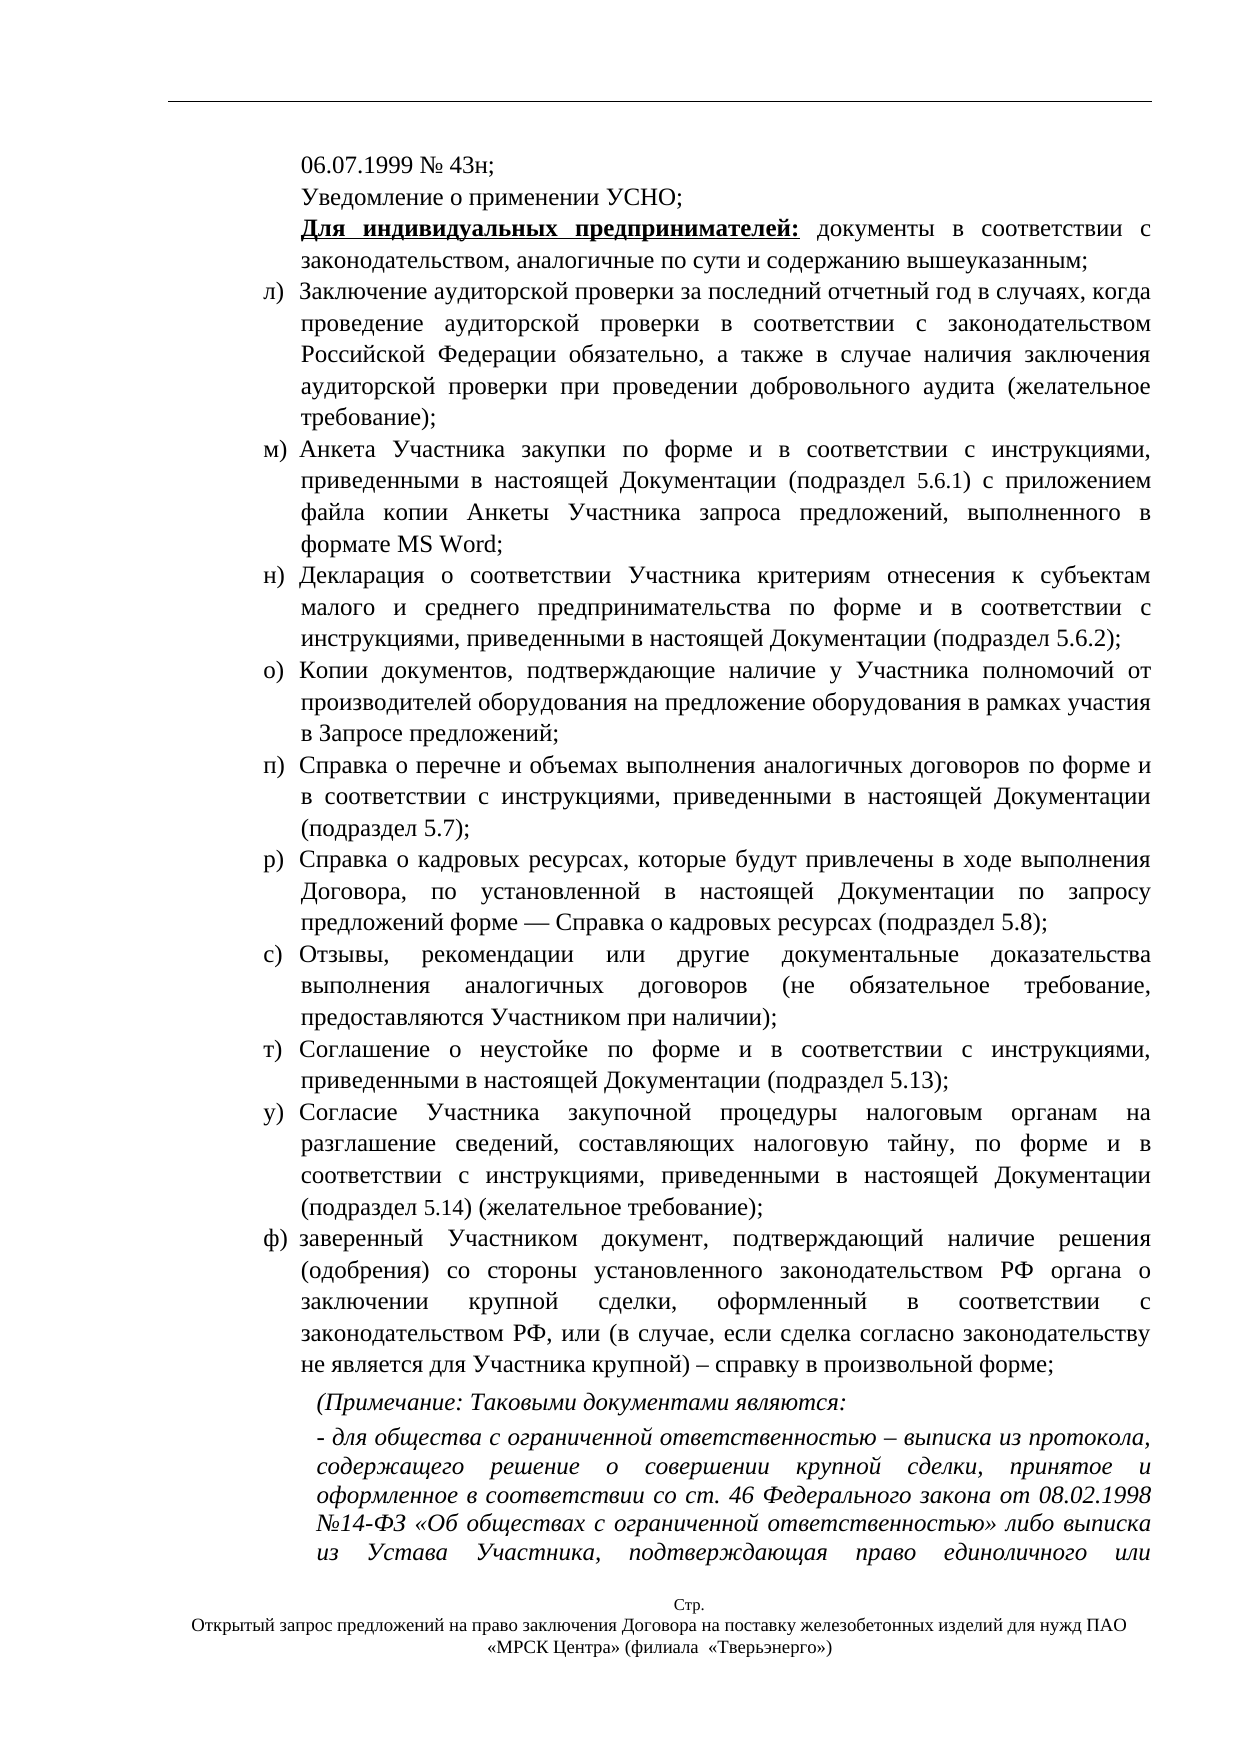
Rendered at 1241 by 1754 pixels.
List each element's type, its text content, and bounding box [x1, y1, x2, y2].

list Справка о перечне и объемах выполнения аналогичных договоров по форме и в соответствии с инструкциями, приведенными в настоящей Документации (подраздел 5.7); [263, 750, 1152, 842]
list Декларация о соответствии Участника критериям отнесения к субъектам малого и среднего предпринимательства по форме и в соответствии с инструкциями, приведенными в настоящей Документации (подраздел 5.6.2); [263, 560, 1152, 652]
list Заключение аудиторской проверки за последний отчетный год в случаях, когда проведение аудиторской проверки в соответствии с законодательством Российской Федерации обязательно, а также в случае наличия заключения аудиторской проверки при проведении добровольного аудита (желательное требование); [263, 276, 1152, 431]
text Для индивидуальных предпринимателей: документы в соответствии с законодательством, аналогичные по сути и содержанию вышеуказанным; [301, 213, 1152, 273]
list Копии документов, подтверждающие наличие у Участника полномочий от производителей оборудования на предложение оборудования в рамках участия в Запросе предложений; [263, 655, 1152, 747]
list Соглашение о неустойке по форме и в соответствии с инструкциями, приведенными в настоящей Документации (подраздел 5.13); [263, 1034, 1152, 1094]
list Согласие Участника закупочной процедуры налоговым органам на разглашение сведений, составляющих налоговую тайну, по форме и в соответствии с инструкциями, приведенными в настоящей Документации (подраздел 5.14) (желательное требование); [263, 1097, 1152, 1220]
text Уведомление о применении УСНО; [301, 182, 1152, 210]
list Отзывы, рекомендации или другие документальные доказательства выполнения аналогичных договоров (не обязательное требование, предоставляются Участником при наличии); [263, 939, 1152, 1031]
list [316, 1422, 1152, 1566]
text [301, 150, 1152, 179]
list Анкета Участника закупки по форме и в соответствии с инструкциями, приведенными в настоящей Документации (подраздел 5.6.1) с приложением файла копии Анкеты Участника запроса предложений, выполненного в формате MS Word; [263, 434, 1152, 557]
list (Примечание: Таковыми документами являются: [316, 1387, 1152, 1416]
list заверенный Участником документ, подтверждающий наличие решения (одобрения) со стороны установленного законодательством РФ органа о заключении крупной сделки, оформленный в соответствии с законодательством РФ, или (в случае, если сделка согласно законодательству не является для Участника крупной) – справку в произвольной форме; [263, 1223, 1152, 1378]
list Справка о кадровых ресурсах, которые будут привлечены в ходе выполнения Договора, по установленной в настоящей Документации по запросу предложений форме — Справка о кадровых ресурсах (подраздел 5.8); [263, 844, 1152, 936]
